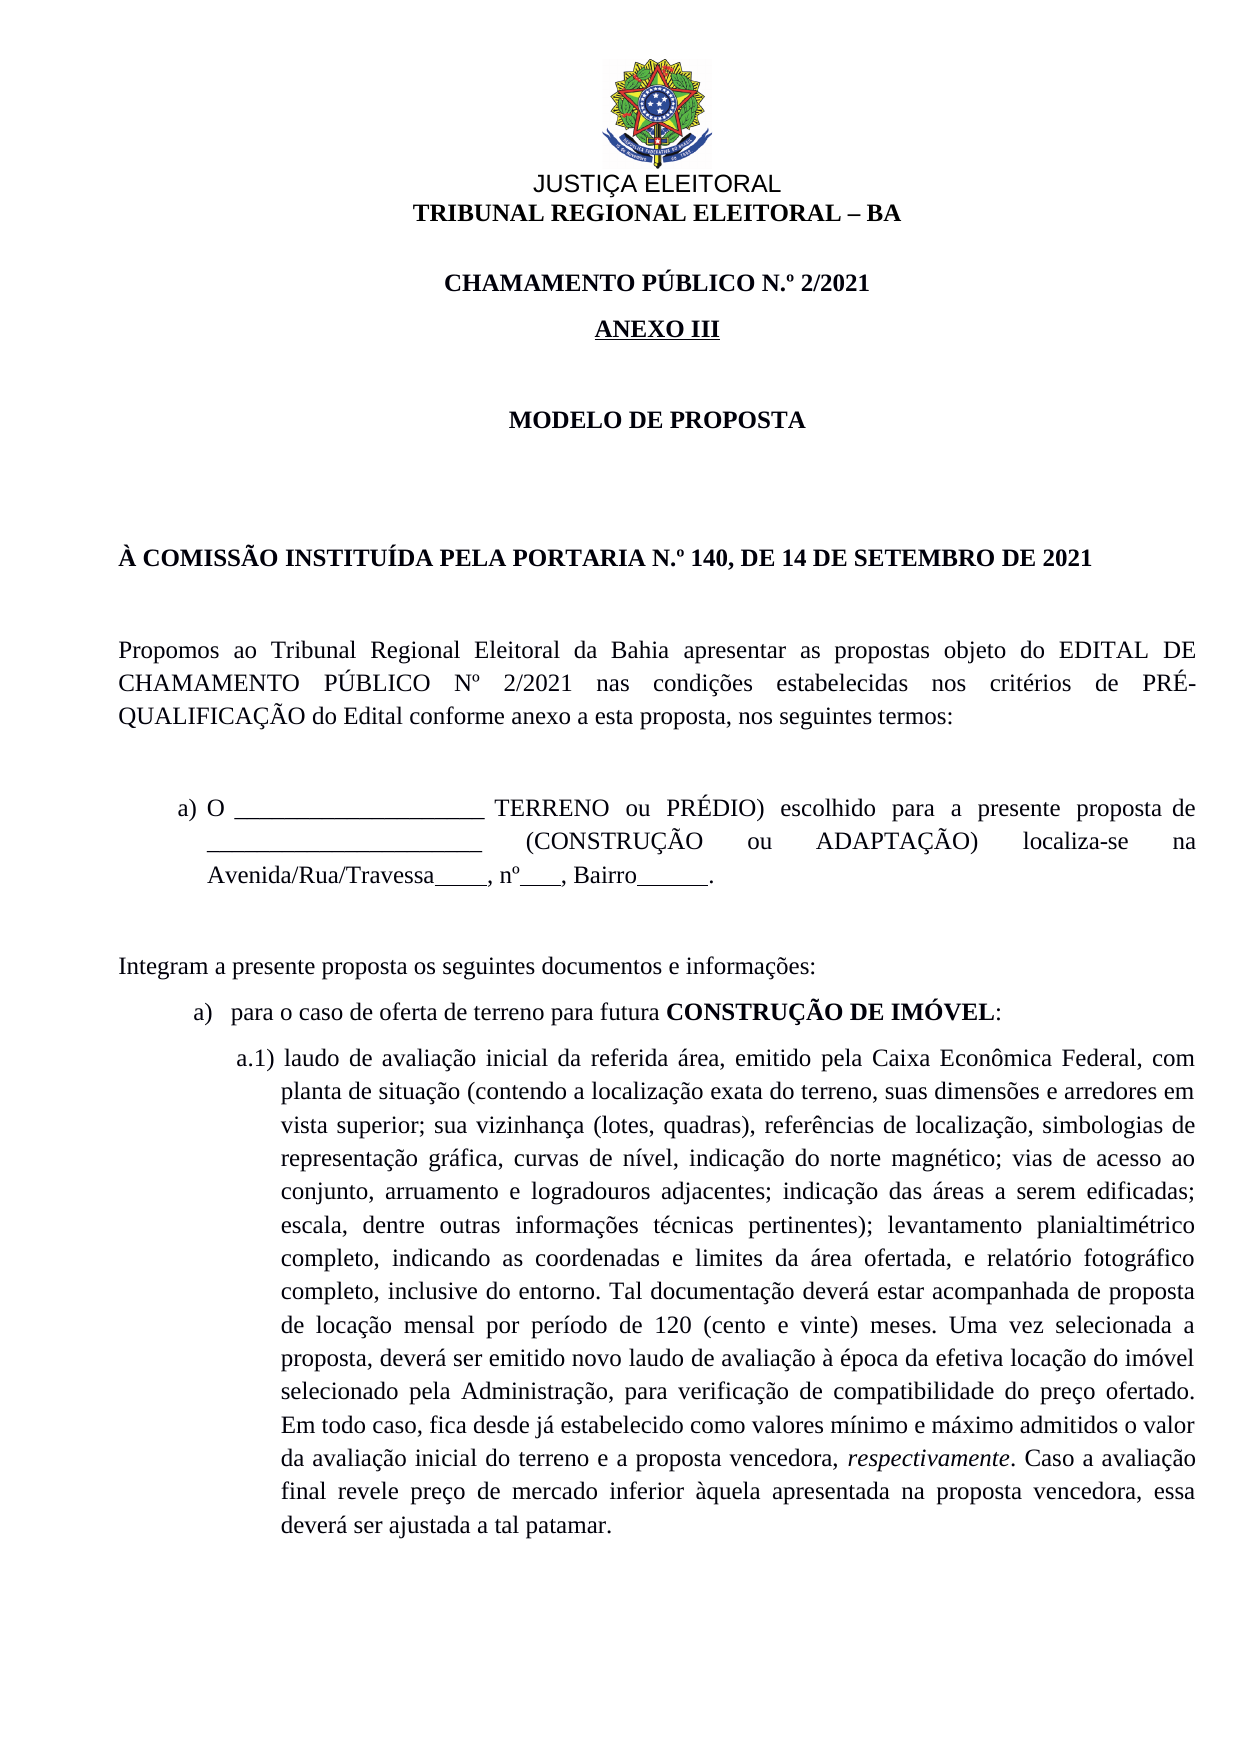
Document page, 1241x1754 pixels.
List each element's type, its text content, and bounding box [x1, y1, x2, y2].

text ANEXO III [118, 311, 1196, 344]
picture [602, 59, 713, 169]
text Propomos ao Tribunal Regional Eleitoral da Bahia apresentar as propostas objeto do EDITAL DE CHAMAMENTO PÚBLICO Nº 2/2021 nas condições estabelecidas nos critérios de PRÉ- QUALIFICAÇÃO do Edital conforme anexo a esta proposta, nos seguintes termos: [118, 631, 1196, 731]
text CHAMAMENTO PÚBLICO N.º 2/2021 [118, 265, 1196, 298]
list a.1) laudo de avaliação inicial da referida área, emitido pela Caixa Econômica Federal, com planta de situação (contendo a localização exata do terreno, suas dimensões e arredores em vista superior; sua vizinhança (lotes, quadras), referências de localização, simbologias de representação gráfica, curvas de nível, indicação do norte magnético; vias de acesso ao conjunto, arruamento e logradouros adjacentes; indicação das áreas a serem edificadas; escala, dentre outras informações técnicas pertinentes); levantamento planialtimétrico completo, indicando as coordenadas e limites da área ofertada, e relatório fotográfico completo, inclusive do entorno. Tal documentação deverá estar acompanhada de proposta de locação mensal por período de 120 (cento e vinte) meses. Uma vez selecionada a proposta, deverá ser emitido novo laudo de avaliação à época da efetiva locação do imóvel selecionado pela Administração, para verificação de compatibilidade do preço ofertado. Em todo caso, fica desde já estabelecido como valores mínimo e máximo admitidos o valor da avaliação inicial do terreno e a proposta vencedora, respectivamente. Caso a avaliação final revele preço de mercado inferior àquela apresentada na proposta vencedora, essa deverá ser ajustada a tal patamar. [236, 1040, 1196, 1540]
list para o caso de oferta de terreno para futura CONSTRUÇÃO DE IMÓVEL: [193, 994, 1196, 1027]
text Integram a presente proposta os seguintes documentos e informações: [118, 948, 1196, 981]
text a) O ____________________ TERRENO ou PRÉDIO) escolhido para a presente proposta de ______________________ (CONSTRUÇÃO ou ADAPTAÇÃO) localiza-se na Avenida/Rua/Travessa , nº , Bairro . [177, 790, 1196, 890]
text À COMISSÃO INSTITUÍDA PELA PORTARIA N.º 140, DE 14 DE SETEMBRO DE 2021 [118, 540, 1196, 573]
text MODELO DE PROPOSTA [118, 402, 1196, 436]
